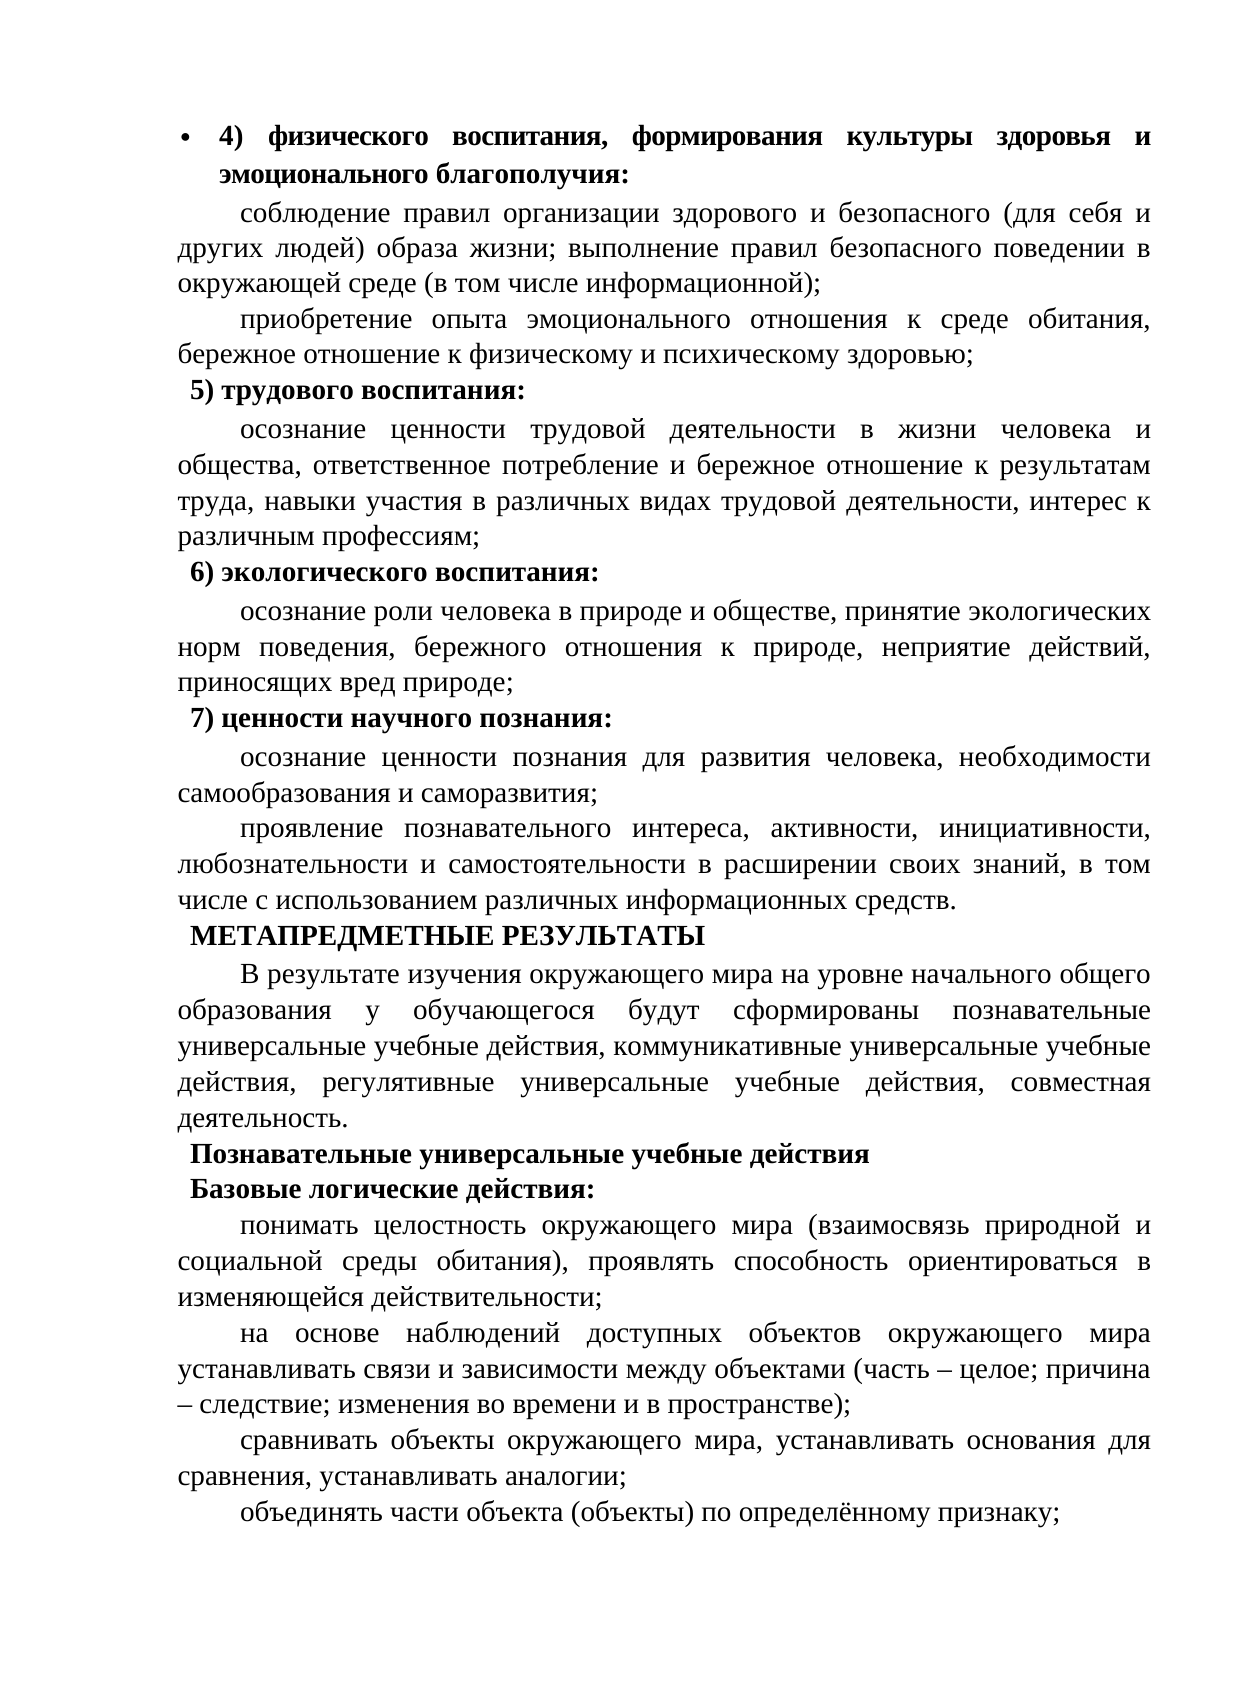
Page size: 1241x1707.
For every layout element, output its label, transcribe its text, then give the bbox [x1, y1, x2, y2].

text осознание роли человека в природе и обществе, принятие экологических норм поведения, бережного отношения к природе, неприятие действий, приносящих вред природе; [177, 593, 1152, 698]
text проявление познавательного интереса, активности, инициативности, любознательности и самостоятельности в расширении своих знаний, в том числе с использованием различных информационных средств. [177, 811, 1152, 916]
text осознание ценности познания для развития человека, необходимости самообразования и саморазвития; [177, 739, 1152, 808]
text соблюдение правил организации здорового и безопасного (для себя и других людей) образа жизни; выполнение правил безопасного поведении в окружающей среде (в том числе информационной); [177, 195, 1152, 299]
text 5) трудового воспитания: [190, 372, 1152, 406]
list 4) физического воспитания, формирования культуры здоровья и эмоционального благополучия: [181, 118, 1152, 190]
text МЕТАПРЕДМЕТНЫЕ РЕЗУЛЬТАТЫ [190, 918, 1152, 952]
text Базовые логические действия: [190, 1172, 1152, 1205]
text приобретение опыта эмоционального отношения к среде обитания, бережное отношение к физическому и психическому здоровью; [177, 301, 1152, 370]
text Познавательные универсальные учебные действия [190, 1136, 1152, 1169]
text В результате изучения окружающего мира на уровне начального общего образования у обучающегося будут сформированы познавательные универсальные учебные действия, коммуникативные универсальные учебные действия, регулятивные универсальные учебные действия, совместная деятельность. [177, 957, 1152, 1133]
text объединять части объекта (объекты) по определённому признаку; [177, 1494, 1152, 1528]
text 6) экологического воспитания: [190, 554, 1152, 588]
text 7) ценности научного познания: [190, 700, 1152, 734]
text понимать целостность окружающего мира (взаимосвязь природной и социальной среды обитания), проявлять способность ориентироваться в изменяющейся действительности; [177, 1207, 1152, 1313]
text сравнивать объекты окружающего мира, устанавливать основания для сравнения, устанавливать аналогии; [177, 1422, 1152, 1492]
text осознание ценности трудовой деятельности в жизни человека и общества, ответственное потребление и бережное отношение к результатам труда, навыки участия в различных видах трудовой деятельности, интерес к различным профессиям; [177, 411, 1152, 552]
text на основе наблюдений доступных объектов окружающего мира устанавливать связи и зависимости между объектами (часть – целое; причина – следствие; изменения во времени и в пространстве); [177, 1315, 1152, 1420]
